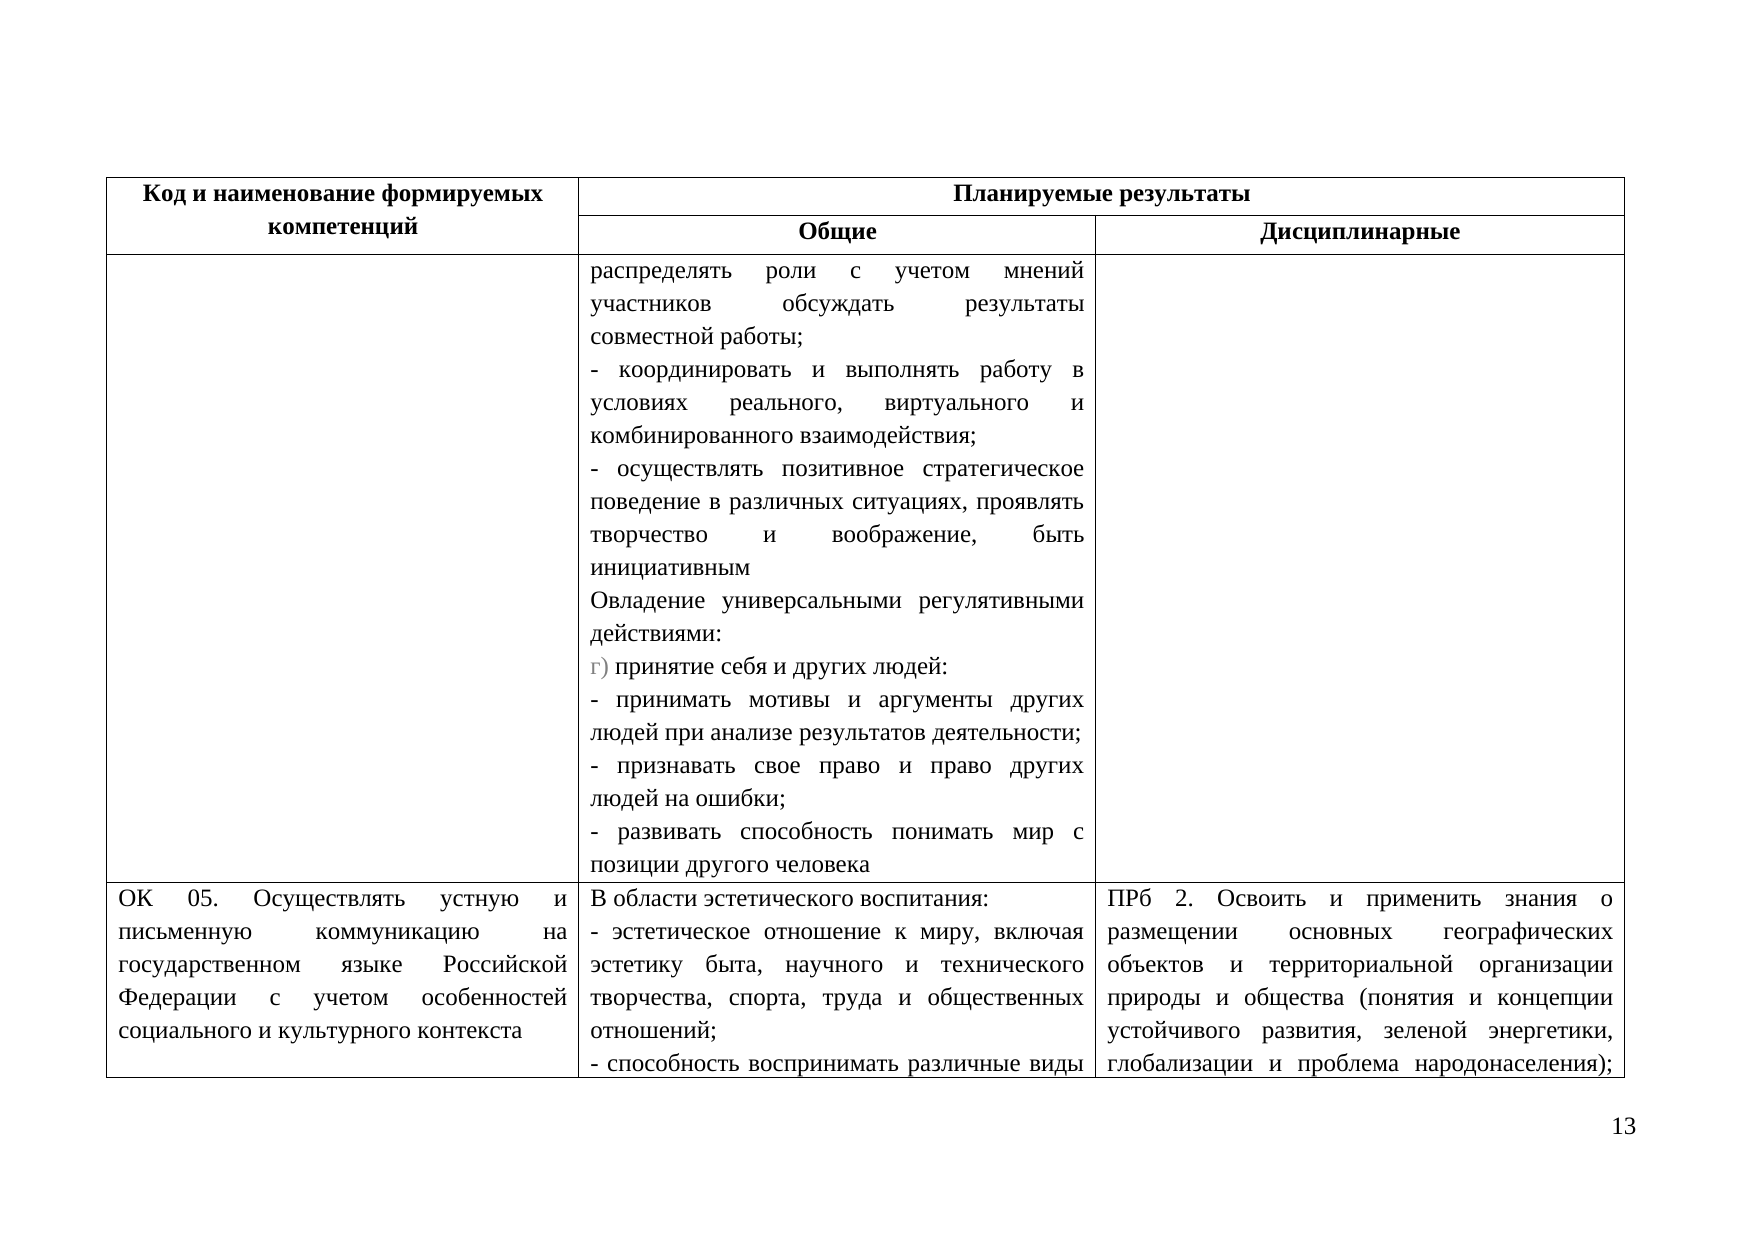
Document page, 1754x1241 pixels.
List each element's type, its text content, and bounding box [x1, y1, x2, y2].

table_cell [579, 255, 1095, 882]
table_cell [107, 883, 578, 1077]
table_header Планируемые результаты [579, 178, 1624, 215]
table_header Код и наименование формируемых компетенций [107, 178, 578, 254]
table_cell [579, 883, 1095, 1077]
table_cell Дисциплинарные [1096, 216, 1624, 254]
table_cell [1096, 883, 1624, 1077]
table_cell Общие [579, 216, 1095, 254]
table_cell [1096, 255, 1624, 882]
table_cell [107, 255, 578, 882]
